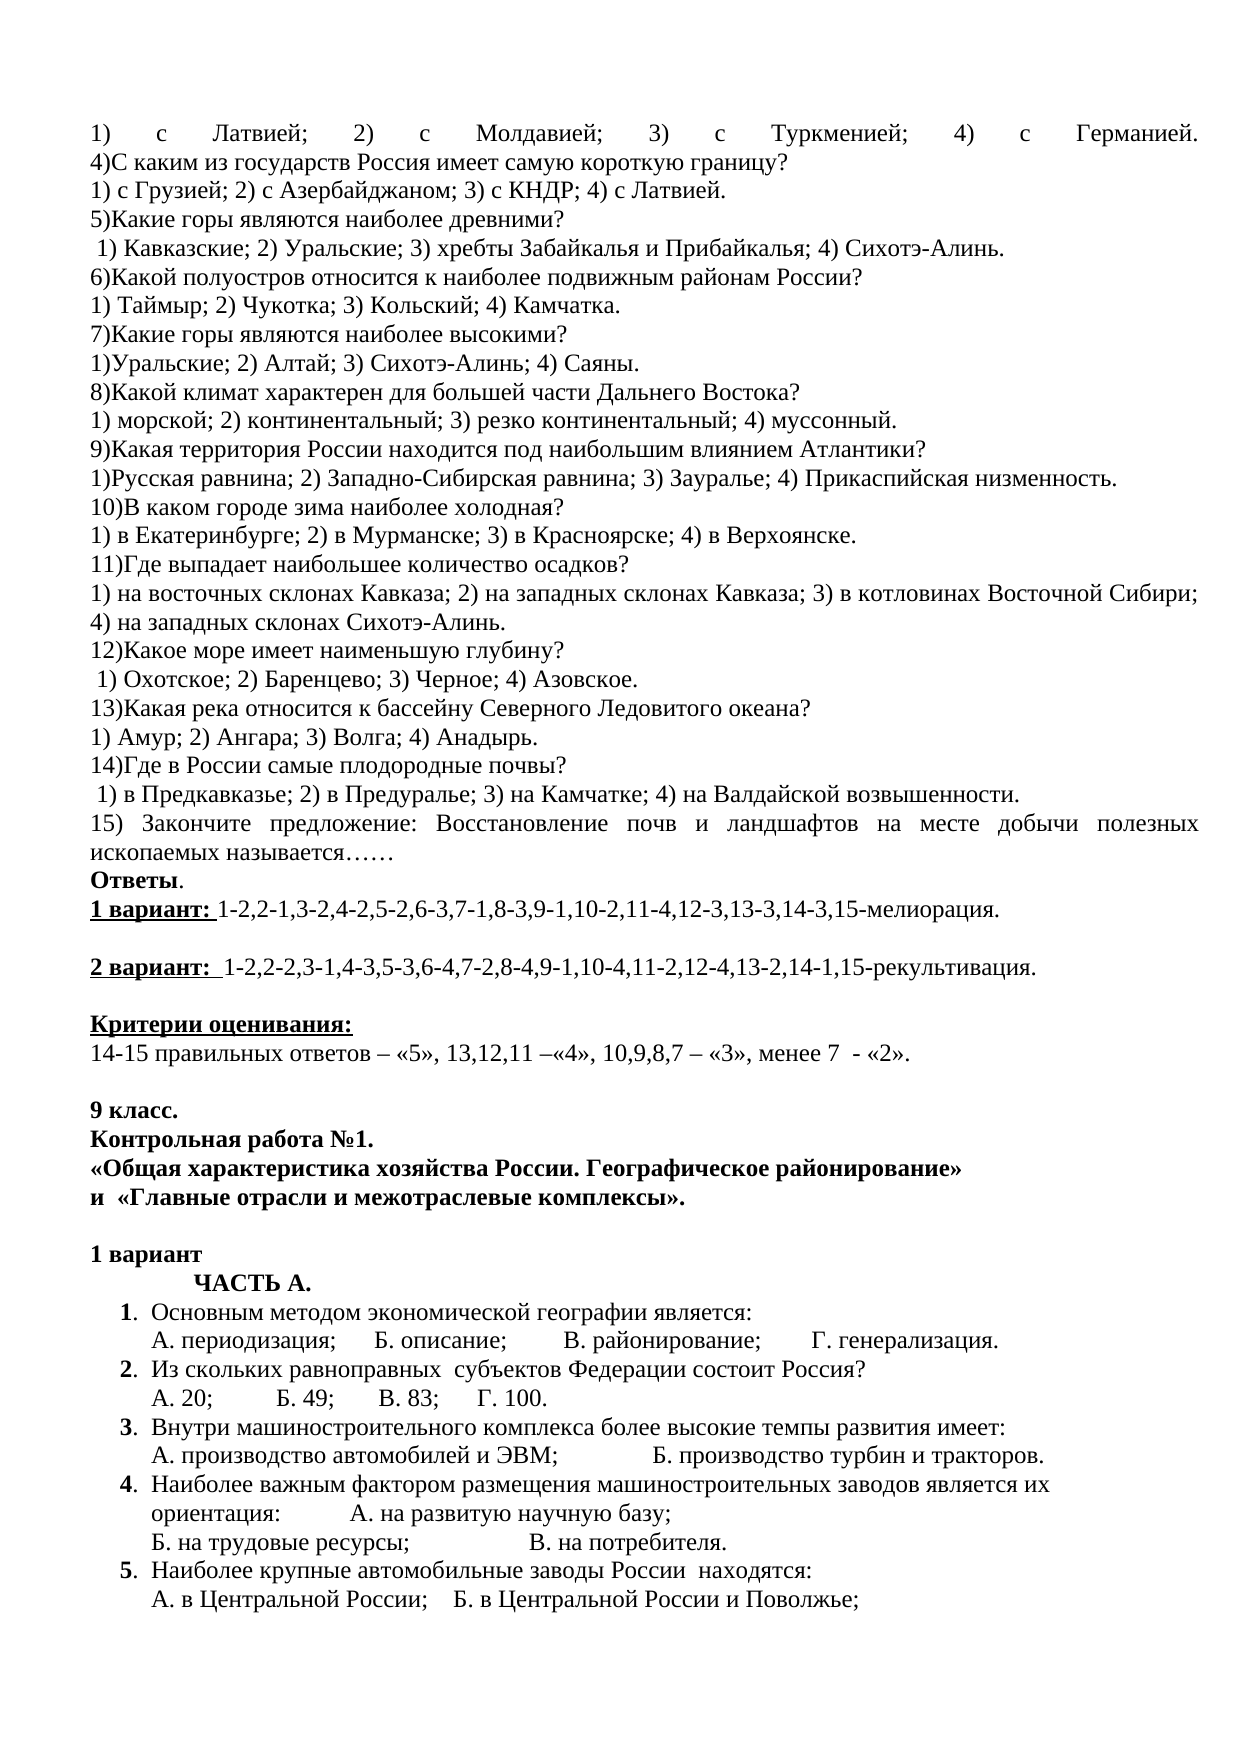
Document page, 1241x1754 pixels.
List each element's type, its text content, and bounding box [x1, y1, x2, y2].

text 5. Наиболее крупные автомобильные заводы России находятся: [119, 1556, 1200, 1584]
text А. в Центральной России; Б. в Центральной России и Поволжье; [119, 1584, 1200, 1613]
text 1 вариант: 1-2,2-1,3-2,4-2,5-2,6-3,7-1,8-3,9-1,10-2,11-4,12-3,13-3,14-3,15-мелиорация. [90, 894, 1200, 923]
text 12)Какое море имеет наименьшую глубину? [90, 636, 1200, 664]
text Контрольная работа №1. [90, 1124, 1200, 1153]
text 1) Охотское; 2) Баренцево; 3) Черное; 4) Азовское. [90, 664, 1200, 693]
text 6)Какой полуостров относится к наиболее подвижным районам России? [90, 262, 1200, 291]
text 5)Какие горы являются наиболее древними? [90, 204, 1200, 233]
text 1. Основным методом экономической географии является: [119, 1297, 1200, 1326]
text ориентация: А. на развитую научную базу; [119, 1498, 1200, 1527]
text 8)Какой климат характерен для большей части Дальнего Востока? [90, 377, 1200, 406]
text 4. Наиболее важным фактором размещения машиностроительных заводов является их [119, 1469, 1200, 1498]
text А. периодизация; Б. описание; В. районирование; Г. генерализация. [119, 1326, 1200, 1354]
text 1) Кавказские; 2) Уральские; 3) хребты Забайкалья и Прибайкалья; 4) Сихотэ-Алинь. [90, 233, 1200, 262]
text Ответы. [90, 866, 1200, 894]
text 9)Какая территория России находится под наибольшим влиянием Атлантики? [90, 434, 1200, 463]
text 1)Уральские; 2) Алтай; 3) Сихотэ-Алинь; 4) Саяны. [90, 348, 1200, 377]
text ЧАСТЬ А. [119, 1268, 1200, 1297]
text 9 класс. [90, 1096, 1200, 1124]
text 1) Амур; 2) Ангара; 3) Волга; 4) Анадырь. [90, 722, 1200, 751]
text Б. на трудовые ресурсы; В. на потребителя. [119, 1527, 1200, 1556]
text 1) с Латвией; 2) с Молдавией; 3) с Туркменией; 4) с Германией. 4)С каким из государств Россия имеет самую короткую границу? [90, 118, 1200, 176]
text 1) Таймыр; 2) Чукотка; 3) Кольский; 4) Камчатка. [90, 291, 1200, 319]
text 1) в Предкавказье; 2) в Предуралье; 3) на Камчатке; 4) на Валдайской возвышенности. [90, 779, 1200, 808]
text 15) Закончите предложение: Восстановление почв и ландшафтов на месте добычи полезных ископаемых называется…… [90, 808, 1200, 866]
text 1) в Екатеринбурге; 2) в Мурманске; 3) в Красноярске; 4) в Верхоянске. [90, 521, 1200, 549]
text 14)Где в России самые плодородные почвы? [90, 751, 1200, 779]
text 1 вариант [90, 1239, 1200, 1268]
text 13)Какая река относится к бассейну Северного Ледовитого океана? [90, 693, 1200, 722]
text и «Главные отрасли и межотраслевые комплексы». [90, 1182, 1200, 1211]
text А. 20; Б. 49; В. 83; Г. 100. [119, 1383, 1200, 1412]
text 14-15 правильных ответов – «5», 13,12,11 –«4», 10,9,8,7 – «3», менее 7 - «2». [90, 1038, 1200, 1067]
text Критерии оценивания: [90, 1009, 1200, 1038]
text 10)В каком городе зима наиболее холодная? [90, 492, 1200, 521]
text А. производство автомобилей и ЭВМ; Б. производство турбин и тракторов. [119, 1441, 1200, 1469]
text 1) с Грузией; 2) с Азербайджаном; 3) с КНДР; 4) с Латвией. [90, 176, 1200, 204]
text 3. Внутри машиностроительного комплекса более высокие темпы развития имеет: [119, 1412, 1200, 1441]
text 2 вариант: 1-2,2-2,3-1,4-3,5-3,6-4,7-2,8-4,9-1,10-4,11-2,12-4,13-2,14-1,15-рекультивация. [90, 952, 1200, 981]
text 1)Русская равнина; 2) Западно-Сибирская равнина; 3) Зауралье; 4) Прикаспийская низменность. [90, 463, 1200, 492]
text 1) на восточных склонах Кавказа; 2) на западных склонах Кавказа; 3) в котловинах Восточной Сибири; 4) на западных склонах Сихотэ-Алинь. [90, 578, 1200, 636]
text 1) морской; 2) континентальный; 3) резко континентальный; 4) муссонный. [90, 406, 1200, 434]
text 2. Из скольких равноправных субъектов Федерации состоит Россия? [119, 1354, 1200, 1383]
text «Общая характеристика хозяйства России. Географическое районирование» [90, 1153, 1200, 1182]
text 11)Где выпадает наибольшее количество осадков? [90, 549, 1200, 578]
text 7)Какие горы являются наиболее высокими? [90, 319, 1200, 348]
